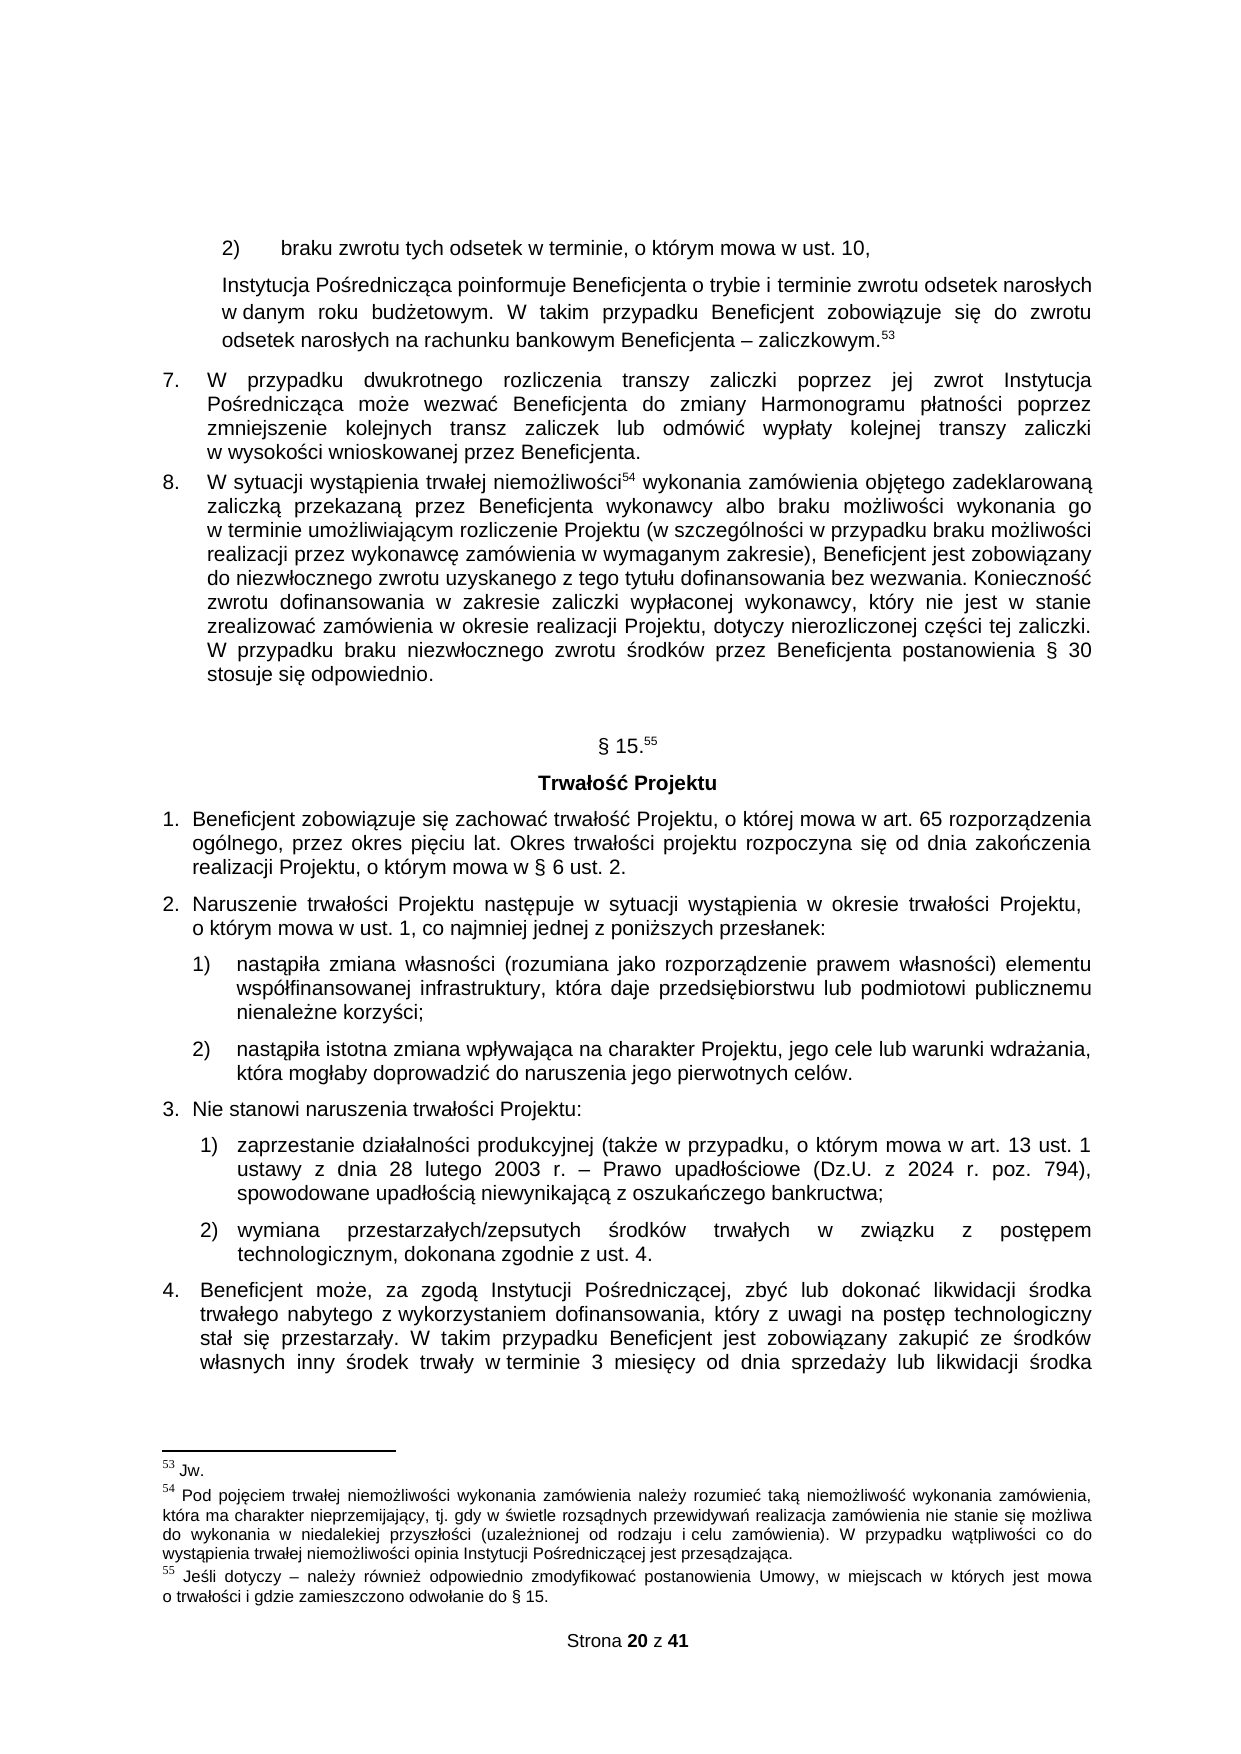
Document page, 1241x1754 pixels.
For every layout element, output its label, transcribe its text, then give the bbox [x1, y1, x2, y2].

list Beneficjent zobowiązuje się zachować trwałość Projektu, o której mowa w art. 65 rozporządzenia ogólnego, przez okres pięciu lat. Okres trwałości projektu rozpoczyna się od dnia zakończenia realizacji Projektu, o którym mowa w § 6 ust. 2. [162, 807, 1092, 879]
list W przypadku dwukrotnego rozliczenia transzy zaliczki poprzez jej zwrot Instytucja Pośrednicząca może wezwać Beneficjenta do zmiany Harmonogramu płatności poprzez zmniejszenie kolejnych transz zaliczek lub odmówić wypłaty kolejnej transzy zaliczki w wysokości wnioskowanej przez Beneficjenta. [162, 368, 1092, 463]
list wymiana przestarzałych/zepsutych środków trwałych w związku z postępem technologicznym, dokonana zgodnie z ust. 4. [200, 1218, 1092, 1266]
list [162, 1278, 1092, 1374]
list braku zwrotu tych odsetek w terminie, o którym mowa w ust. 10, [222, 236, 1092, 260]
text § 15. [162, 734, 1092, 758]
list zaprzestanie działalności produkcyjnej (także w przypadku, o którym mowa w art. 13 ust. 1 ustawy z dnia 28 lutego 2003 r. – Prawo upadłościowe (Dz.U. z 2024 r. poz. 794), spowodowane upadłością niewynikającą z oszukańczego bankructwa; [200, 1133, 1092, 1205]
list W sytuacji wystąpienia trwałej niemożliwości wykonania zamówienia objętego zadeklarowaną zaliczką przekazaną przez Beneficjenta wykonawcy albo braku możliwości wykonania go w terminie umożliwiającym rozliczenie Projektu (w szczególności w przypadku braku możliwości realizacji przez wykonawcę zamówienia w wymaganym zakresie), Beneficjent jest zobowiązany do niezwłocznego zwrotu uzyskanego z tego tytułu dofinansowania bez wezwania. Konieczność zwrotu dofinansowania w zakresie zaliczki wypłaconej wykonawcy, który nie jest w stanie zrealizować zamówienia w okresie realizacji Projektu, dotyczy nierozliczonej części tej zaliczki. W przypadku braku niezwłocznego zwrotu środków przez Beneficjenta postanowienia § 30 stosuje się odpowiednio. [162, 470, 1092, 685]
list nastąpiła zmiana własności (rozumiana jako rozporządzenie prawem własności) elementu współfinansowanej infrastruktury, która daje przedsiębiorstwu lub podmiotowi publicznemu nienależne korzyści; [192, 952, 1092, 1024]
text Instytucja Pośrednicząca poinformuje Beneficjenta o trybie i terminie zwrotu odsetek narosłych w danym roku budżetowym. W takim przypadku Beneficjent zobowiązuje się do zwrotu odsetek narosłych na rachunku bankowym Beneficjenta – zaliczkowym. [222, 273, 1092, 352]
list Nie stanowi naruszenia trwałości Projektu: [162, 1097, 1092, 1121]
list nastąpiła istotna zmiana wpływająca na charakter Projektu, jego cele lub warunki wdrażania, która mogłaby doprowadzić do naruszenia jego pierwotnych celów. [192, 1036, 1092, 1084]
text Trwałość Projektu [162, 771, 1092, 795]
list Naruszenie trwałości Projektu następuje w sytuacji wystąpienia w okresie trwałości Projektu, o którym mowa w ust. 1, co najmniej jednej z poniższych przesłanek: [162, 892, 1092, 939]
